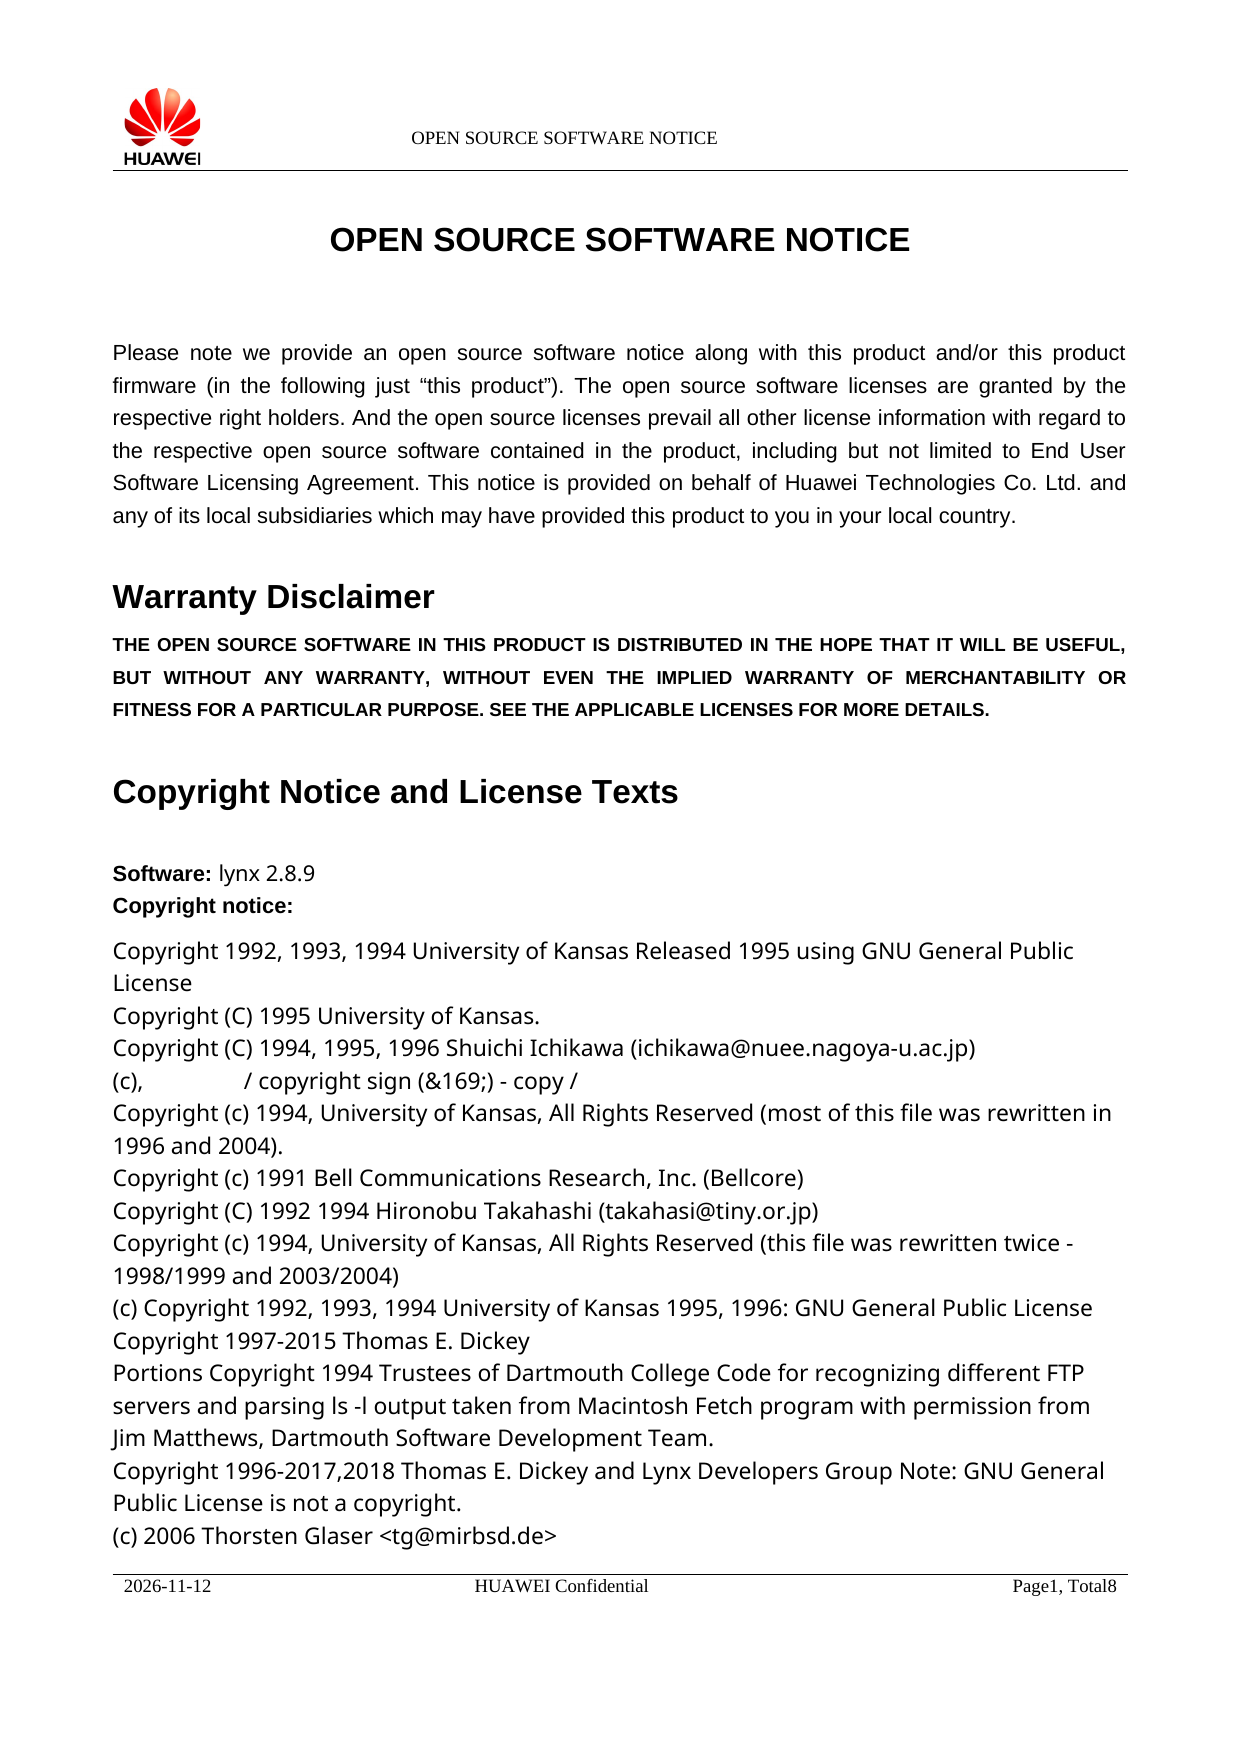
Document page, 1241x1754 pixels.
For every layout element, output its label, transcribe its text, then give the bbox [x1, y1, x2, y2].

text Copyright Notice and License Texts [112, 759, 1128, 824]
text Warranty Disclaimer [112, 564, 1128, 629]
text OPEN SOURCE SOFTWARE NOTICE [112, 206, 1128, 271]
title Software: lynx 2.8.9 [112, 856, 1128, 889]
text Please note we provide an open source software notice along with this product and/or this product firmware (in the following just “this product”). The open source software licenses are granted by the respective right holders. And the open source licenses prevail all other license information with regard to the respective open source software contained in the product, including but not limited to End User Software Licensing Agreement. This notice is provided on behalf of Huawei Technologies Co. Ltd. and any of its local subsidiaries which may have provided this product to you in your local country. [112, 336, 1128, 531]
text Copyright notice: [112, 889, 1128, 921]
text The open source software in this product is distributed in the hope that it will be useful, but WITHOUT ANY WARRANTY, without even the implied warranty of MERCHANTABILITY or FITNESS FOR A PARTICULAR PURPOSE. See the applicable licenses for more details. [112, 629, 1128, 726]
picture [124, 88, 201, 165]
